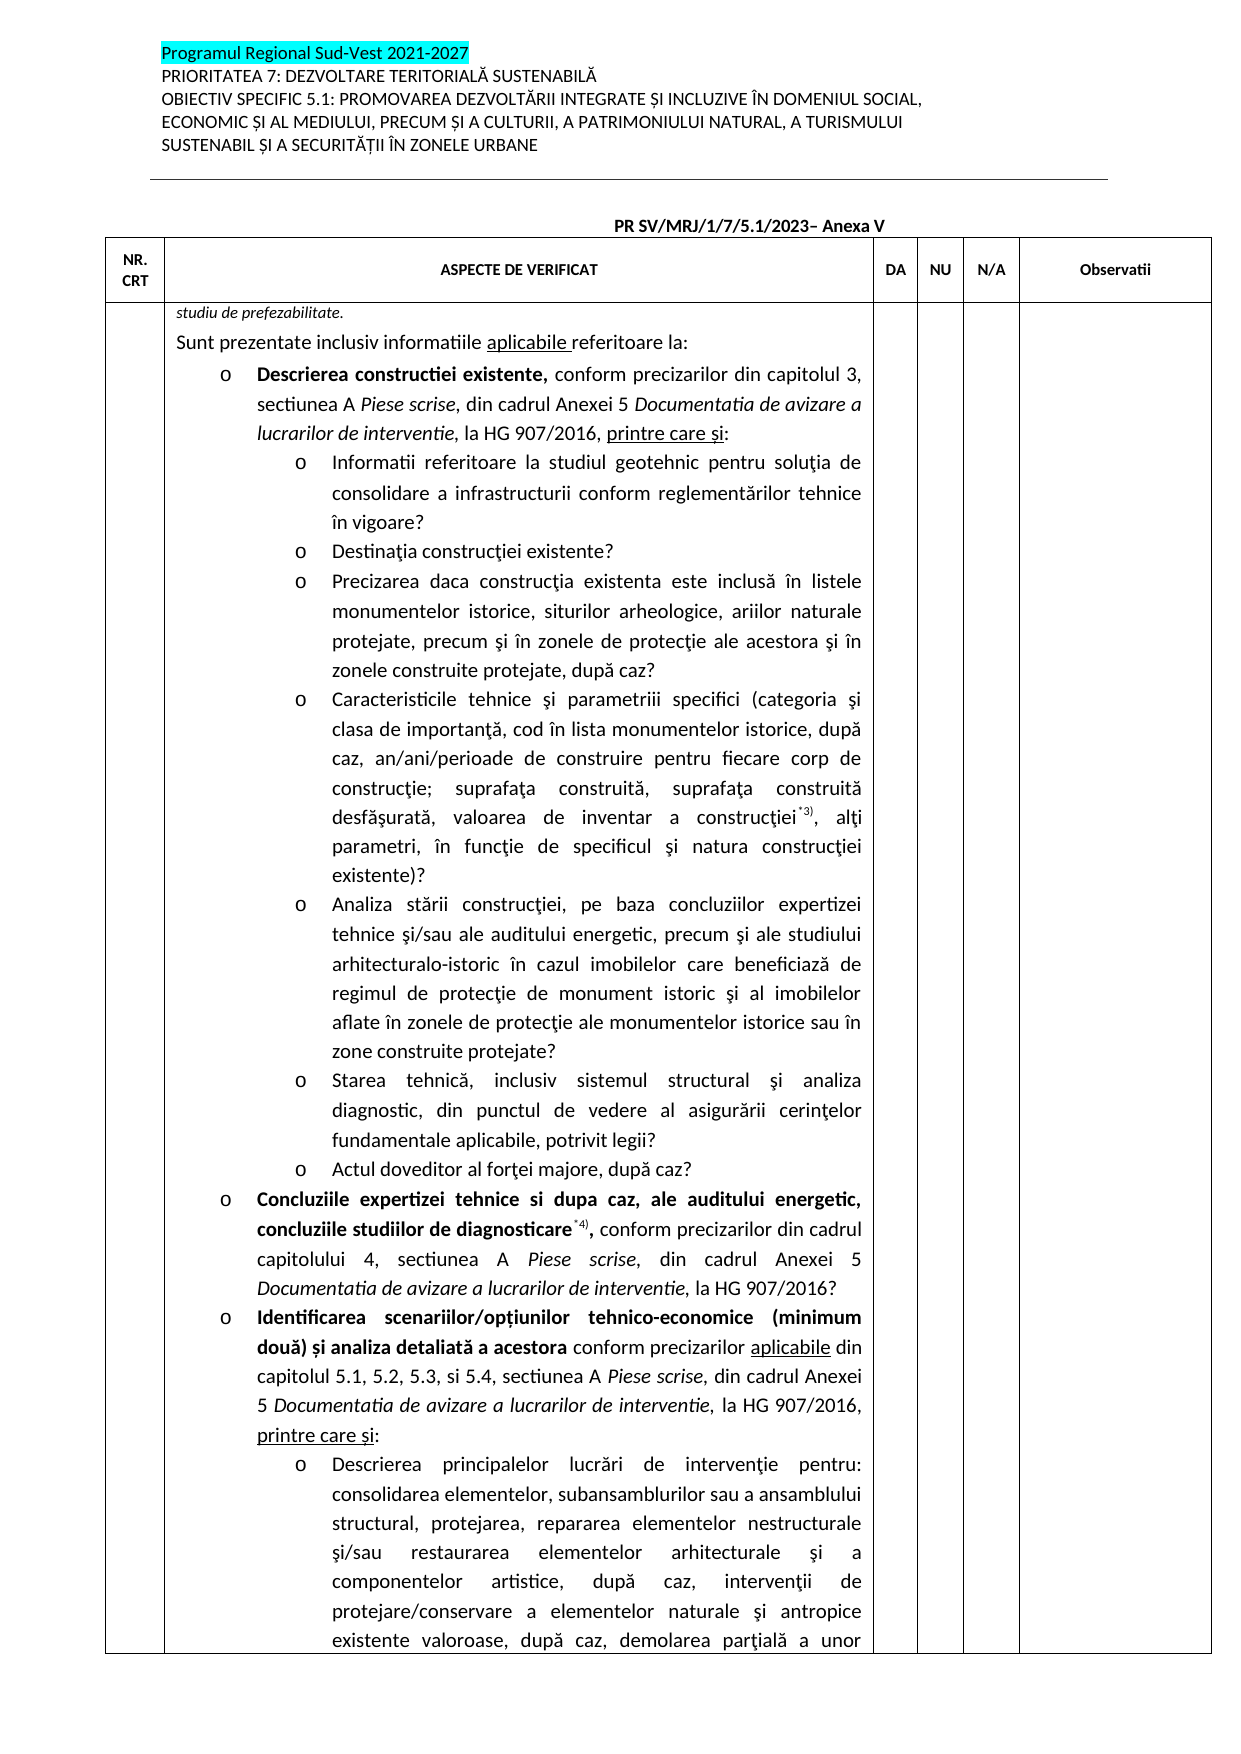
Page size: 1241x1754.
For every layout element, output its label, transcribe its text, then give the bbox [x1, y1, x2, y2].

table_header Observatii [1020, 238, 1211, 302]
table_cell [964, 303, 1019, 1652]
table_header NR. CRT [106, 238, 164, 302]
table_cell [1020, 303, 1211, 1652]
table_cell 5 [106, 303, 164, 1652]
table_cell [918, 303, 963, 1652]
table_cell [874, 303, 917, 1652]
table_header ASPECTE DE VERIFICAT [165, 238, 873, 302]
table_header DA [874, 238, 917, 302]
table_header N/A [964, 238, 1019, 302]
table_header NU [918, 238, 963, 302]
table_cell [165, 303, 873, 1652]
